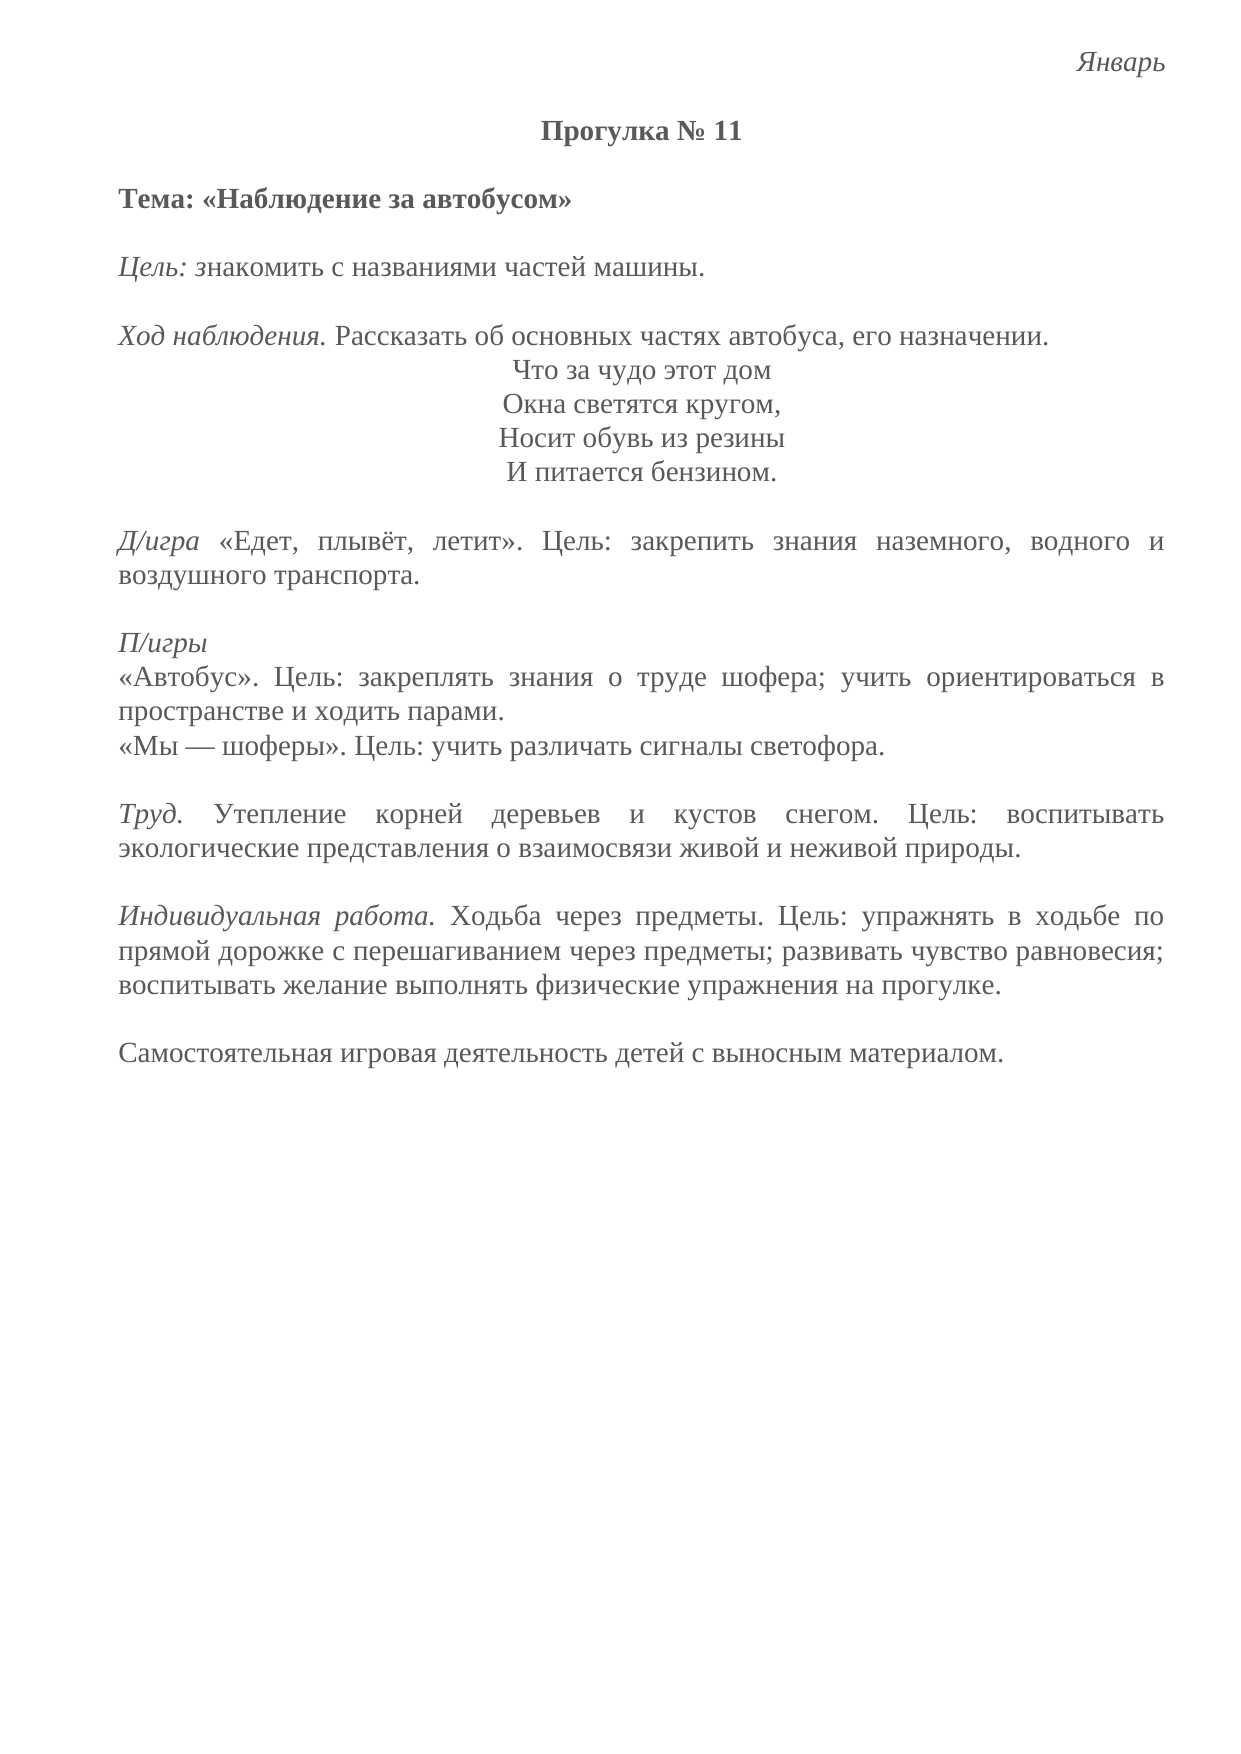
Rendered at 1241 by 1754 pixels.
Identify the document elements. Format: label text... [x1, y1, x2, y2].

text Д/игра «Едет, плывёт, летит». Цель: закрепить знания наземного, водного и воздушного транспорта. [118, 522, 1165, 590]
text Ход наблюдения. Рассказать об основных частях автобуса, его назначении. [118, 317, 1165, 351]
text Самостоятельная игровая деятельность детей с выносным материалом. [118, 1034, 1165, 1069]
text Что за чудо этот дом [118, 351, 1165, 385]
text Окна светятся кругом, [118, 385, 1165, 419]
text Январь [118, 44, 1165, 78]
text Индивидуальная работа. Ходьба через предметы. Цель: упражнять в ходьбе по прямой дорожке с перешагиванием через предметы; развивать чувство равновесия; воспитывать желание выполнять физические упражнения на прогулке. [118, 898, 1165, 1000]
text «Мы — шоферы». Цель: учить различать сигналы светофора. [118, 727, 1165, 761]
text Цель: знакомить с названиями частей машины. [118, 249, 1165, 283]
text Прогулка № 11 [118, 112, 1165, 146]
text Носит обувь из резины [118, 419, 1165, 454]
text «Автобус». Цель: закреплять знания о труде шофера; учить ориентироваться в пространстве и ходить парами. [118, 659, 1165, 727]
text П/игры [118, 624, 1165, 659]
text Тема: «Наблюдение за автобусом» [118, 180, 1165, 214]
text Труд. Утепление корней деревьев и кустов снегом. Цель: воспитывать экологические представления о взаимосвязи живой и неживой природы. [118, 795, 1165, 864]
text И питается бензином. [118, 454, 1165, 488]
